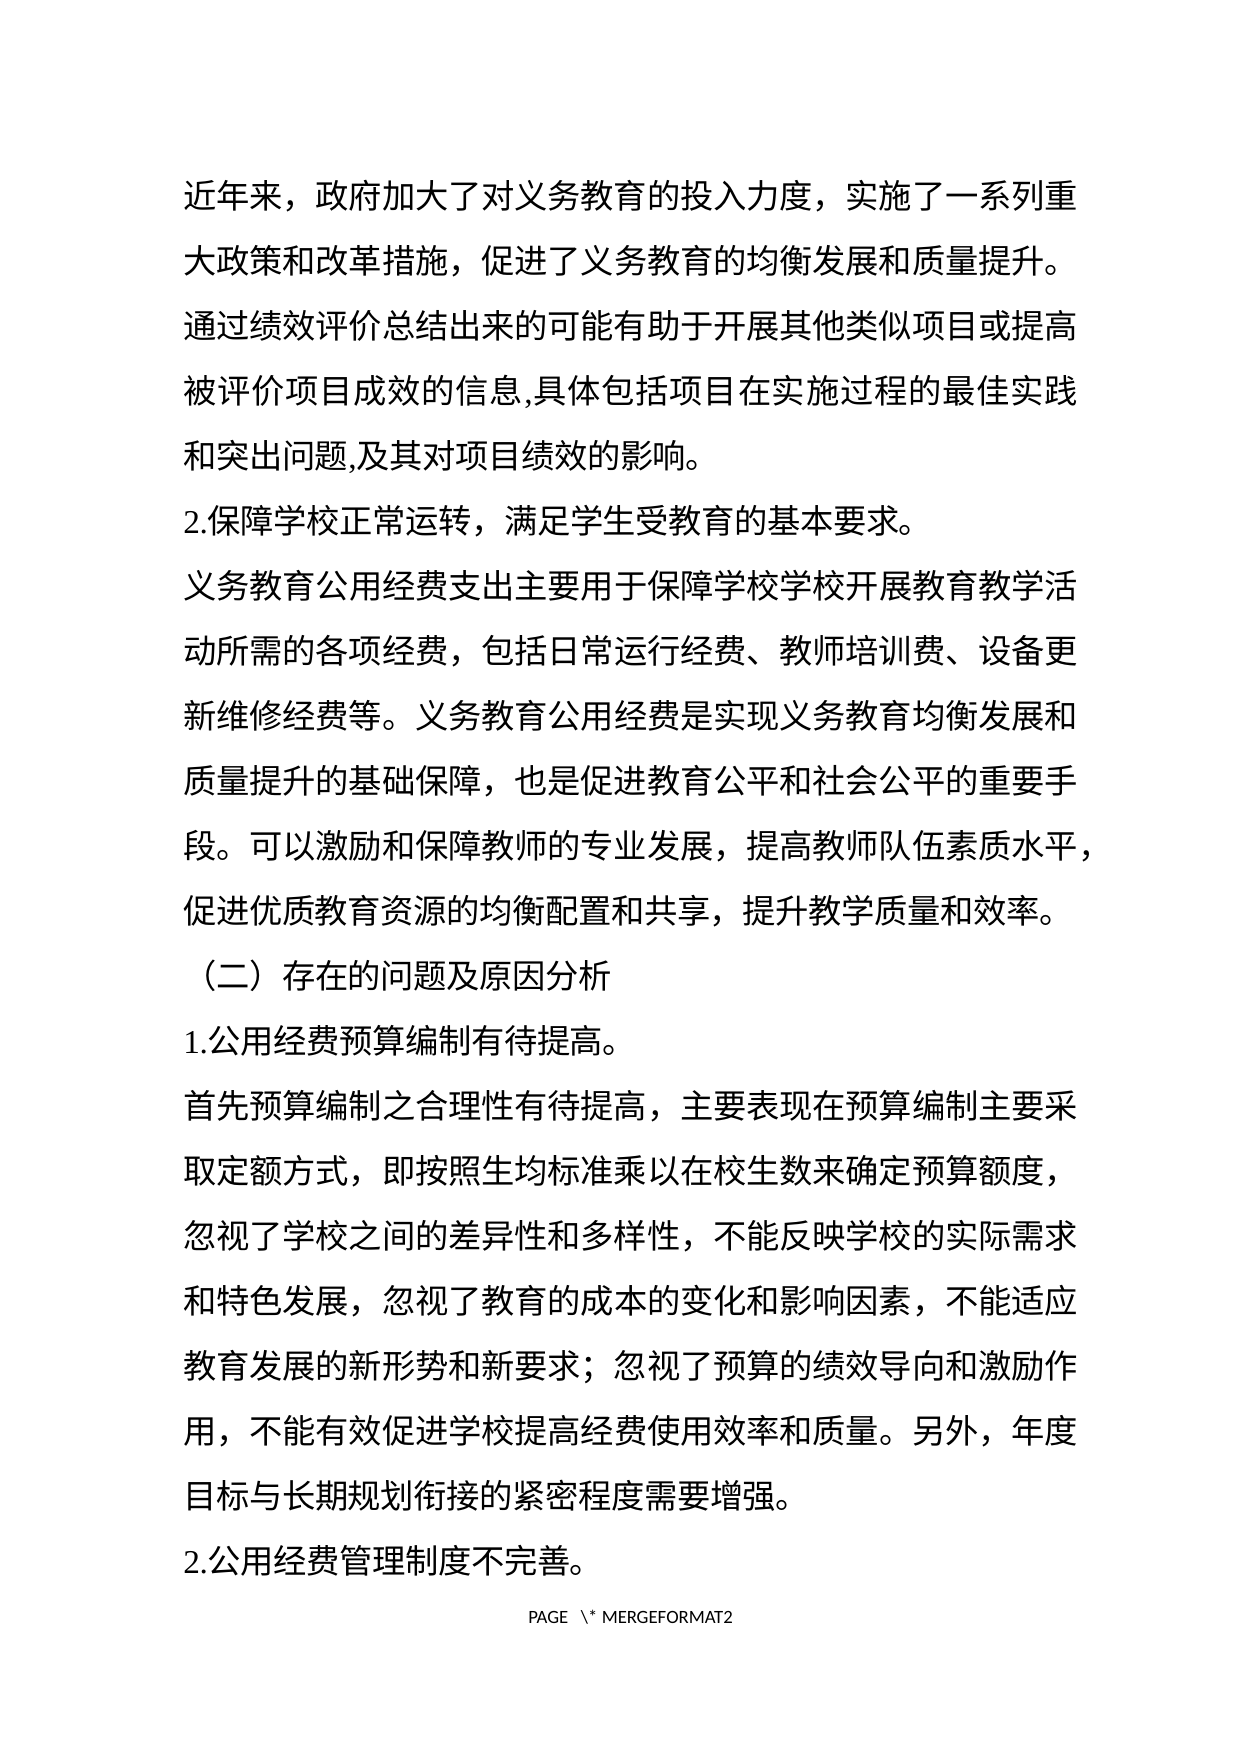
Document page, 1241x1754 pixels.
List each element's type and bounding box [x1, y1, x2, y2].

text [183, 162, 1078, 1592]
